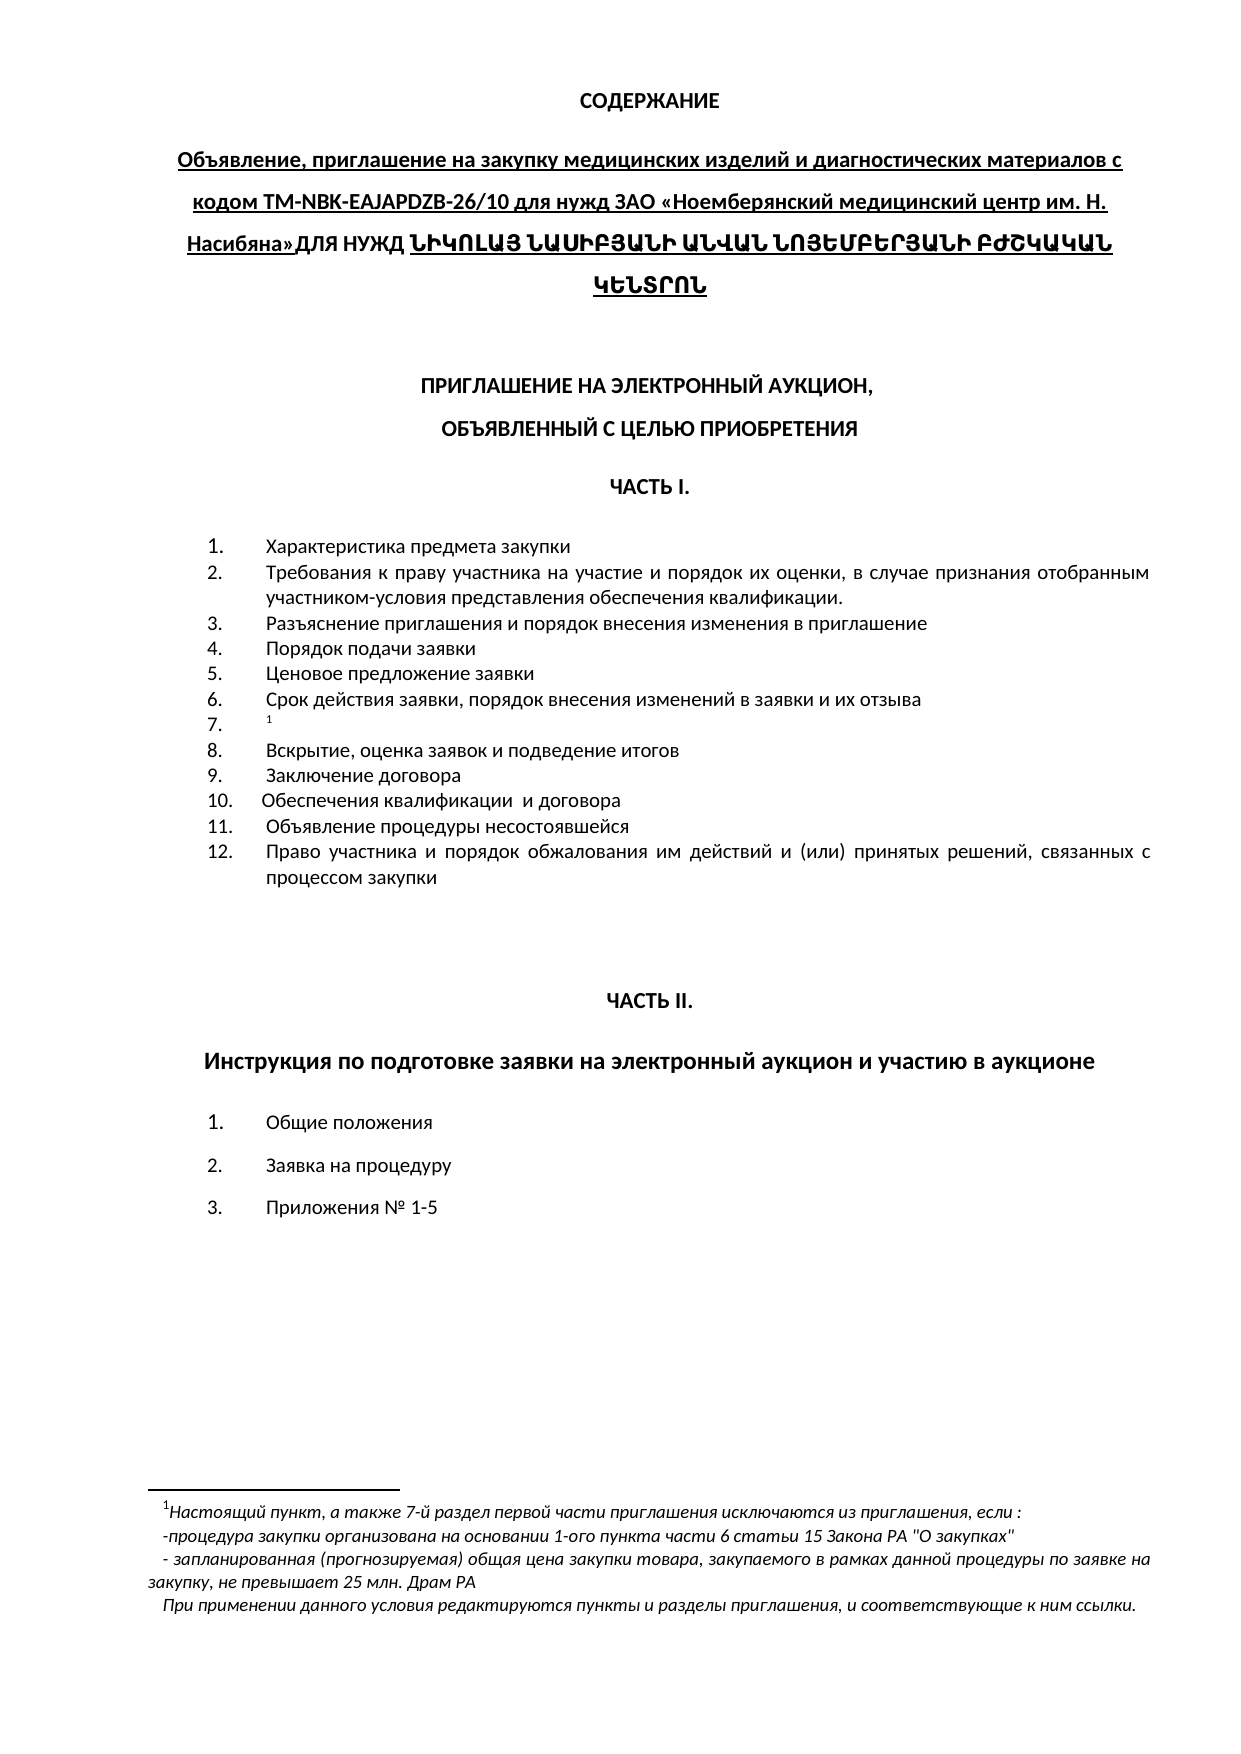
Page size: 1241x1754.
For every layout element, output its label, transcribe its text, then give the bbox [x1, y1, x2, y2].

text 4. Порядок подачи заявки [207, 635, 1152, 661]
text 1. Характеристика предмета закупки [207, 531, 1152, 559]
text 12. Право участника и порядок обжалования им действий и (или) принятых решений, связанных с процессом закупки [207, 838, 1152, 889]
text Инструкция по подготовке заявки на электронный аукцион и участию в аукционе [148, 1045, 1152, 1075]
text 8. Вскрытие, оценка заявок и подведение итогов [207, 737, 1152, 762]
text 3. Приложения № 1-5 [207, 1194, 1152, 1219]
text Объявление, приглашение на закупку медицинских изделий и диагностических материалов с кодом TM-NBK-EAJAPDZB-26/10 для нужд ЗАО «Ноемберянский медицинский центр им. Н. Насибяна»ДЛЯ НУЖД ՆԻԿՈԼԱՅ ՆԱՍԻԲՅԱՆԻ ԱՆՎԱՆ ՆՈՅԵՄԲԵՐՅԱՆԻ ԲԺՇԿԱԿԱՆ ԿԵՆՏՐՈՆ [148, 145, 1152, 299]
text 3. Разъяснение приглашения и порядок внесения изменения в приглашение [207, 610, 1152, 635]
text 9. Заключение договора [207, 762, 1152, 788]
text 7. [207, 711, 1152, 737]
text ЧАСТЬ I. [148, 472, 1152, 500]
text 2. Заявка на процедуру [207, 1152, 1152, 1177]
text 1. Общие положения [207, 1107, 1152, 1135]
text 11. Объявление процедуры несостоявшейся [207, 813, 1152, 838]
text ПРИГЛАШЕНИЕ НА ЭЛЕКТРОННЫЙ АУКЦИОН, ОБЪЯВЛЕННЫЙ С ЦЕЛЬЮ ПРИОБРЕТЕНИЯ [148, 372, 1152, 442]
text 5. Ценовое предложение заявки [207, 661, 1152, 686]
text 10. Обеспечения квалификации и договора [207, 788, 1152, 813]
text СОДЕРЖАНИЕ [148, 86, 1152, 114]
text ЧАСТЬ II. [148, 986, 1152, 1014]
text 6. Срок действия заявки, порядок внесения изменений в заявки и их отзыва [207, 686, 1152, 711]
text 2. Требования к праву участника на участие и порядок их оценки, в случае признания отобранным участником-условия представления обеспечения квалификации. [207, 559, 1152, 610]
